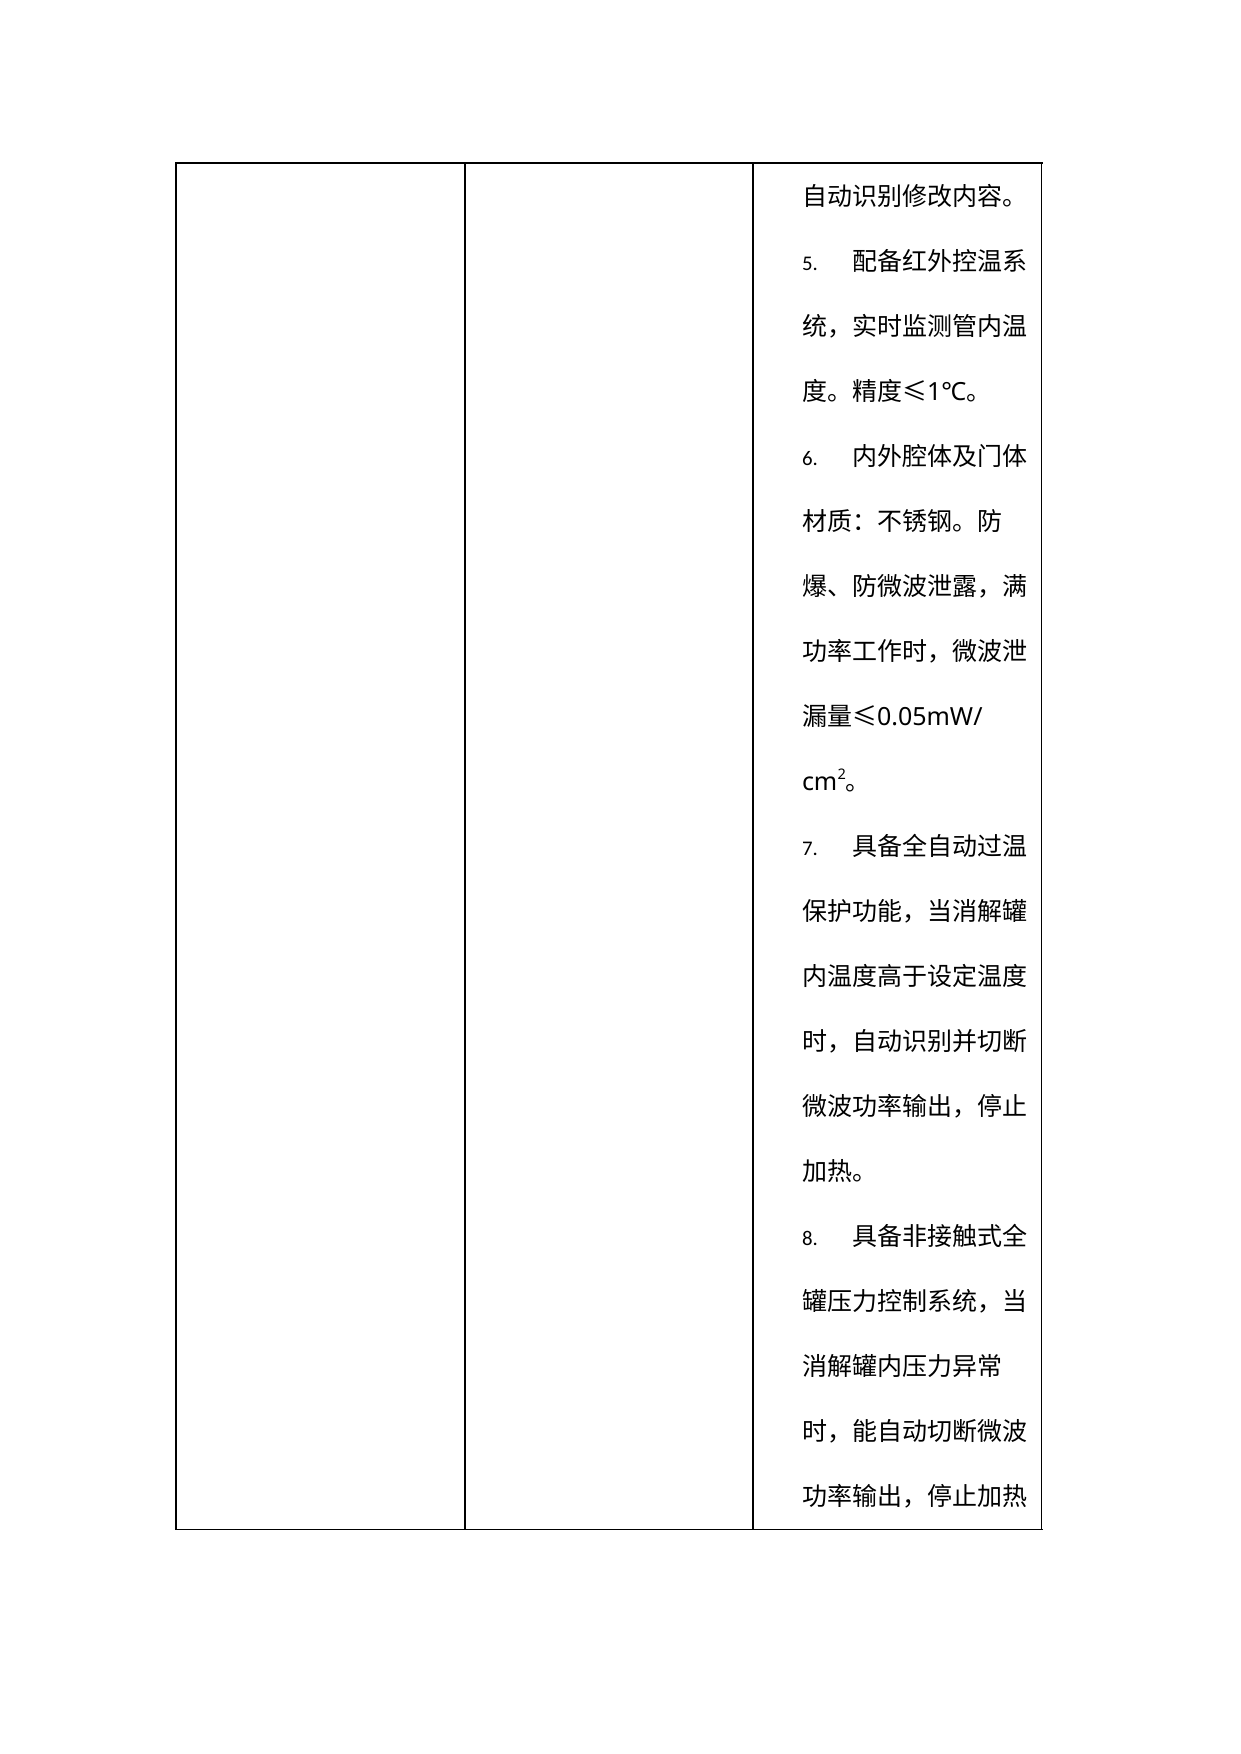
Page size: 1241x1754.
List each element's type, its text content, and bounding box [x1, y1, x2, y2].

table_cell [754, 164, 1041, 1528]
table_cell [177, 164, 464, 1528]
table_cell 1 [466, 164, 752, 1528]
